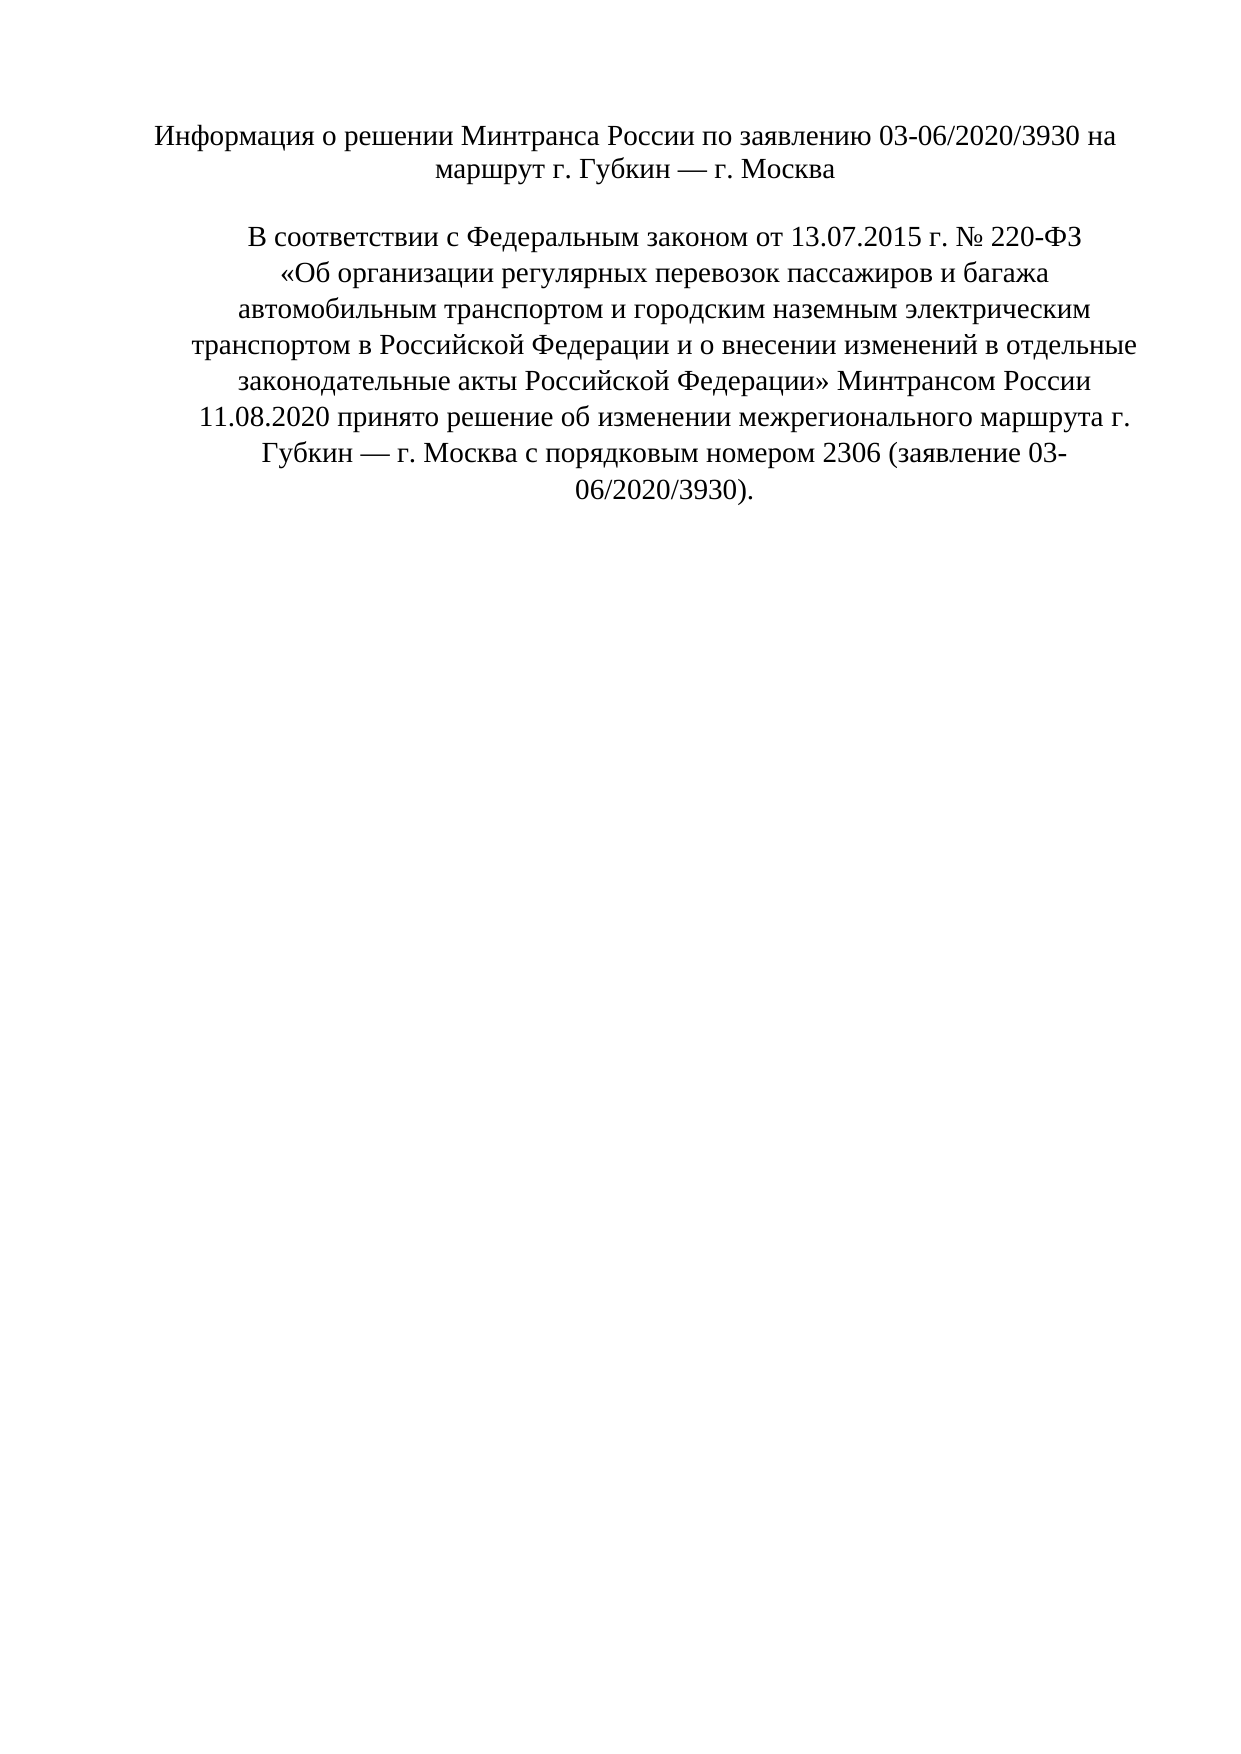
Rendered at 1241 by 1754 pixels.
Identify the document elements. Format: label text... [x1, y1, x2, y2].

text В соответствии с Федеральным законом от 13.07.2015 г. № 220-ФЗ «Об организации регулярных перевозок пассажиров и багажа автомобильным транспортом и городским наземным электрическим транспортом в Российской Федерации и о внесении изменений в отдельные законодательные акты Российской Федерации» Минтрансом России 11.08.2020 принято решение об изменении межрегионального маршрута г. Губкин — г. Москва с порядковым номером 2306 (заявление 03-06/2020/3930). [177, 219, 1152, 505]
text Информация о решении Минтранса России по заявлению 03-06/2020/3930 на маршрут г. Губкин — г. Москва [118, 118, 1152, 185]
